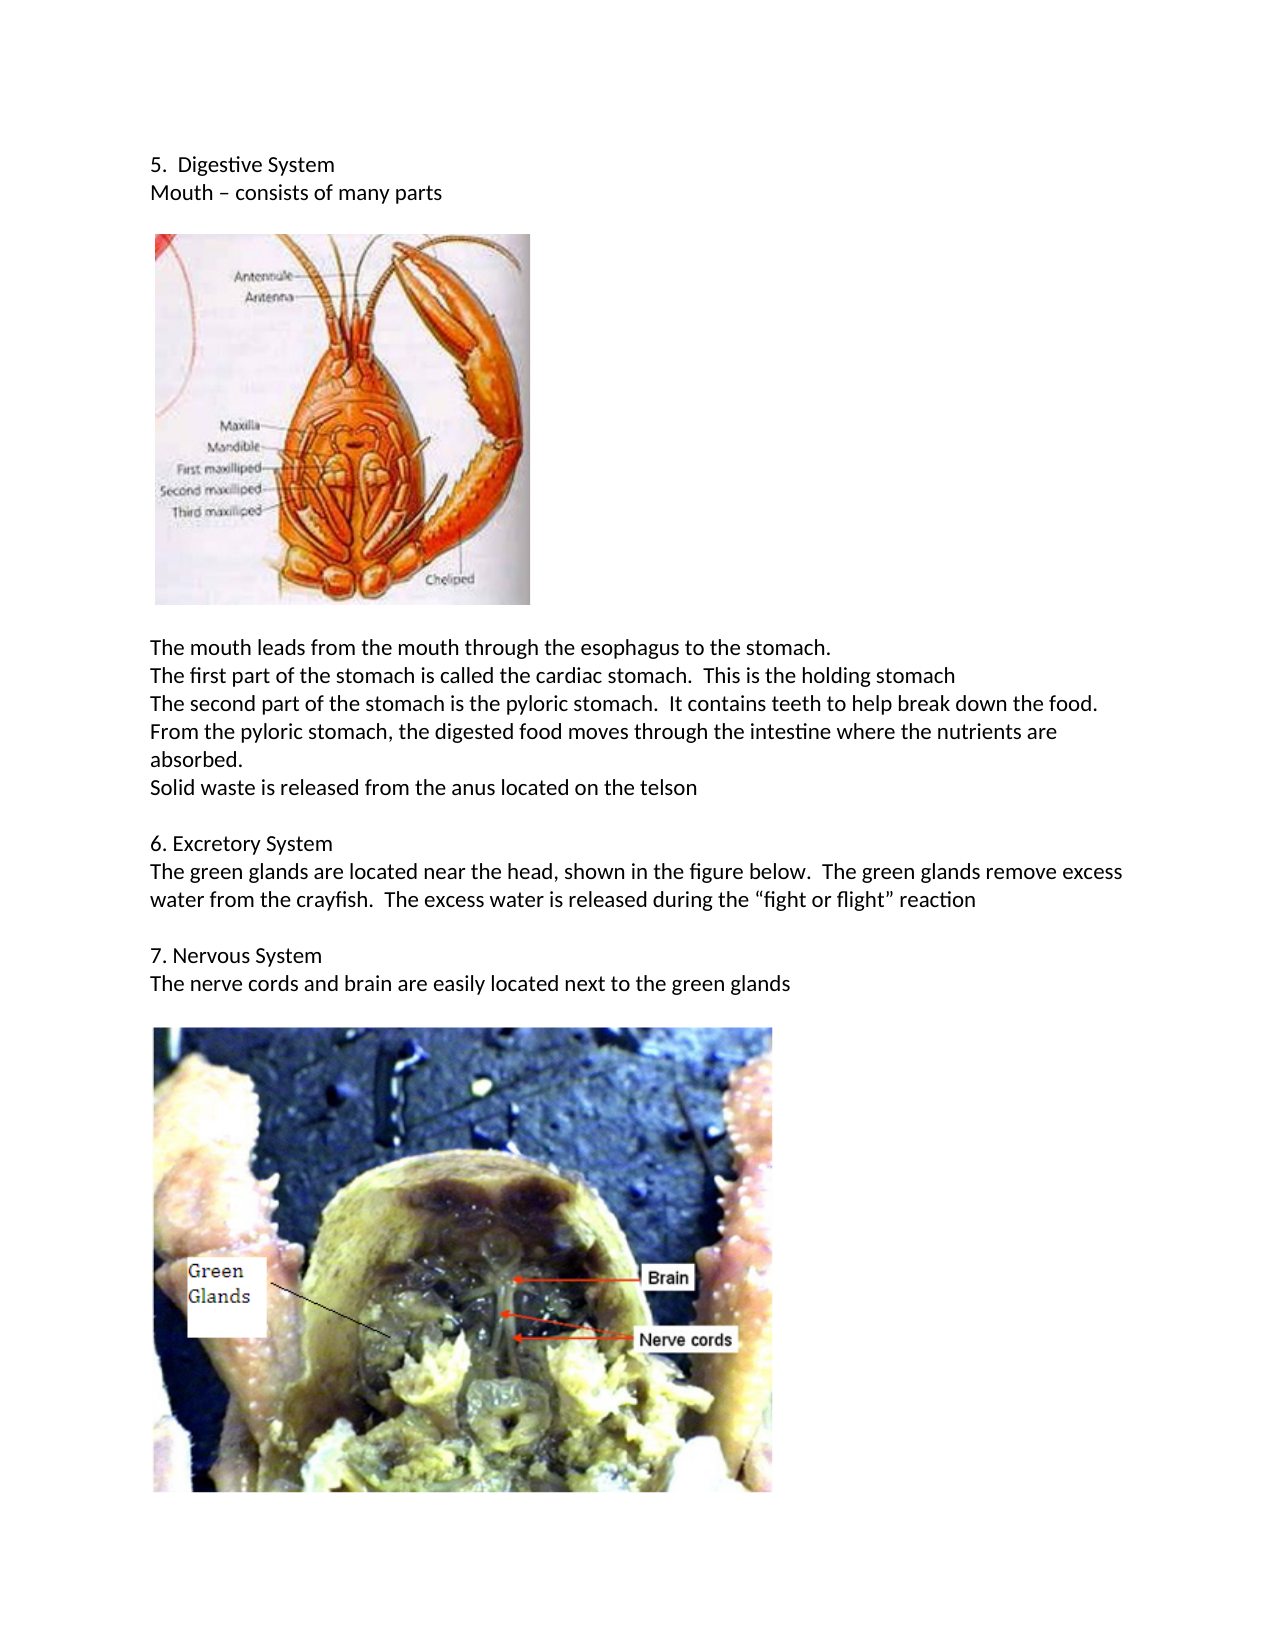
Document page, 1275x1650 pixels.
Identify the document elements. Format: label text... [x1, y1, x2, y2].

text 7. Nervous System [150, 941, 1125, 969]
picture [155, 234, 531, 605]
text The nerve cords and brain are easily located next to the green glands [150, 969, 1125, 997]
text Mouth – consists of many parts [150, 178, 1125, 206]
text 5. Digestive System [150, 150, 1125, 178]
picture [150, 1025, 775, 1495]
text 6. Excretory System [150, 829, 1125, 857]
text The first part of the stomach is called the cardiac stomach. This is the holding stomach [150, 661, 1125, 689]
text The second part of the stomach is the pyloric stomach. It contains teeth to help break down the food. [150, 689, 1125, 717]
text Solid waste is released from the anus located on the telson [150, 773, 1125, 801]
text The mouth leads from the mouth through the esophagus to the stomach. [150, 633, 1125, 661]
text The green glands are located near the head, shown in the figure below. The green glands remove excess water from the crayfish. The excess water is released during the “fight or flight” reaction [150, 857, 1125, 913]
text From the pyloric stomach, the digested food moves through the intestine where the nutrients are absorbed. [150, 717, 1125, 773]
